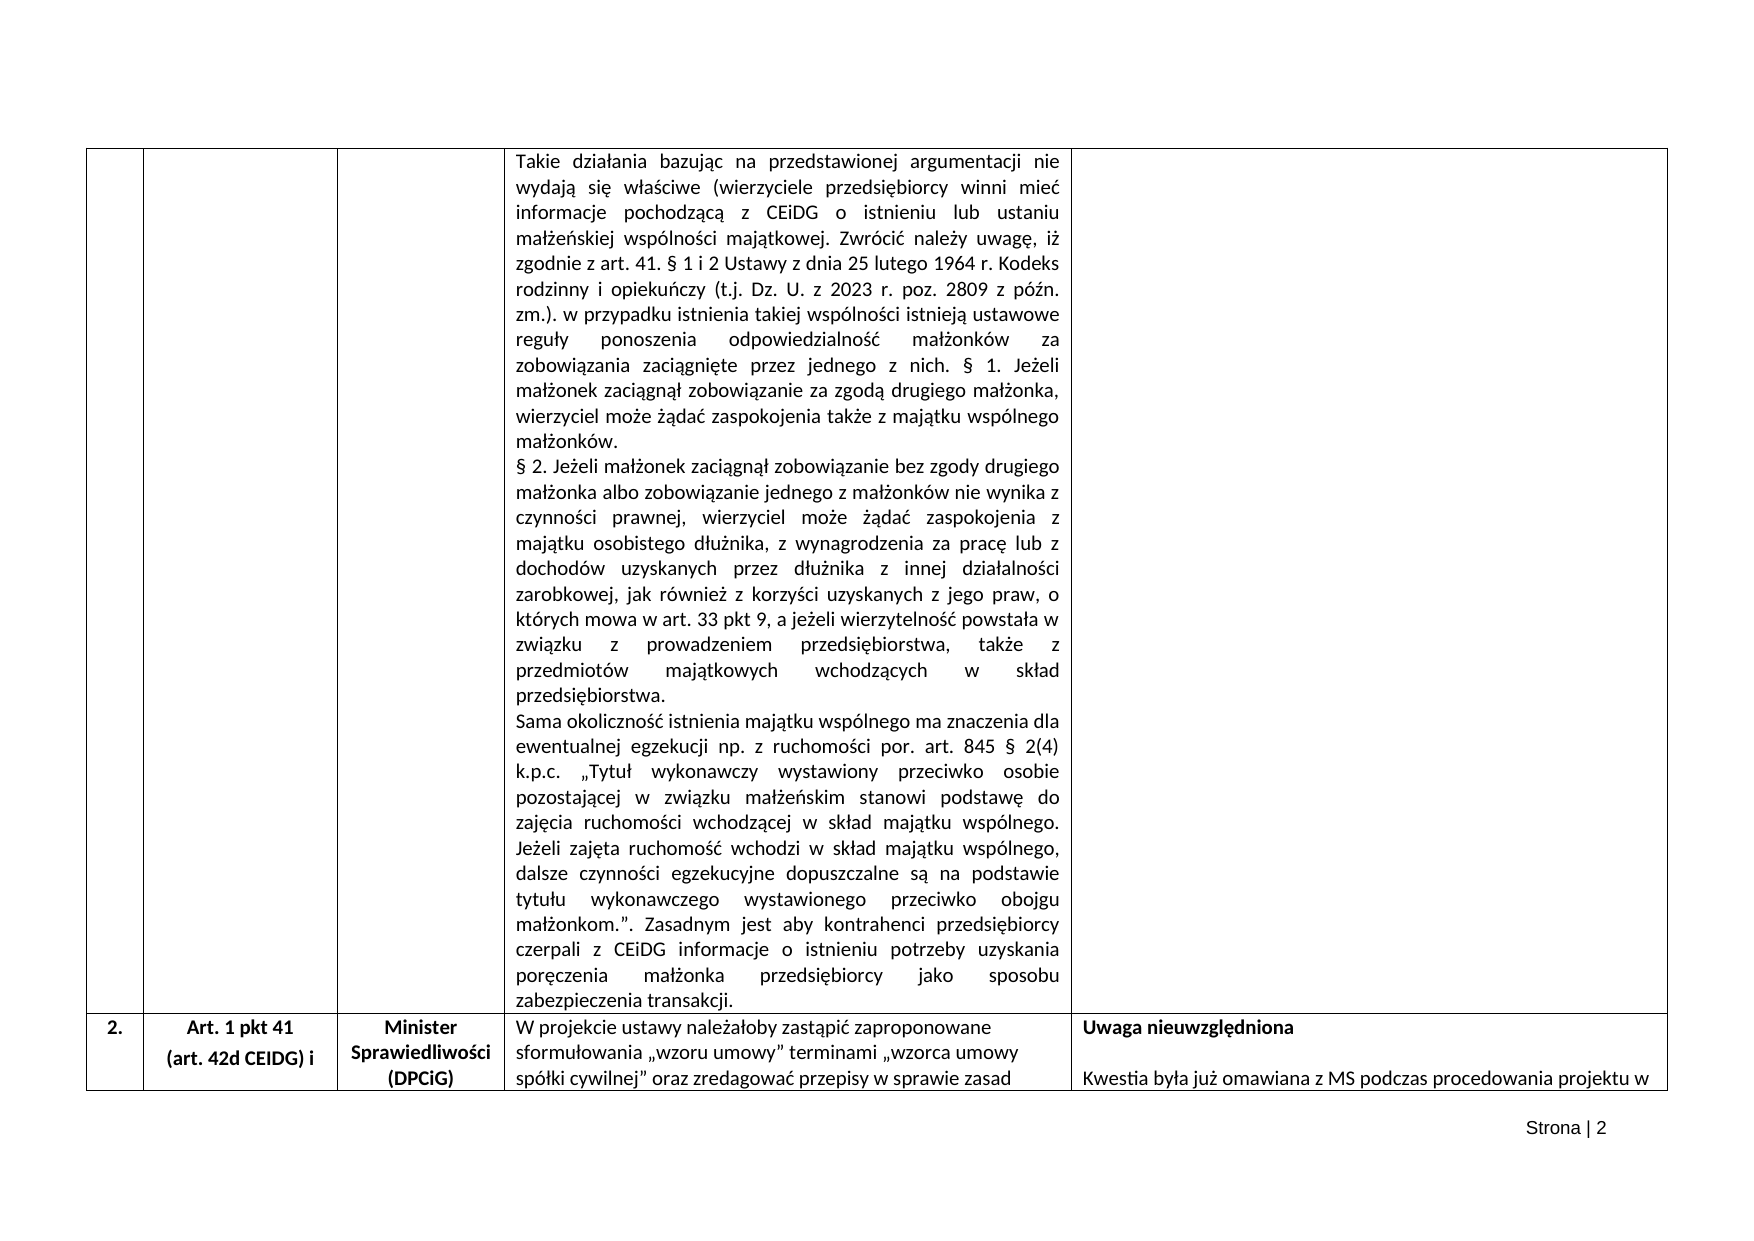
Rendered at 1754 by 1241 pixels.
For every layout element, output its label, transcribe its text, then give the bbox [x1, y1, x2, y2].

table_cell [1072, 149, 1667, 1013]
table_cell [338, 149, 504, 1013]
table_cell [505, 1014, 1071, 1090]
table_cell 2. [87, 1014, 143, 1090]
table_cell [144, 1014, 337, 1090]
table_cell [87, 149, 143, 1013]
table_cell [1072, 1014, 1667, 1090]
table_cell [144, 149, 337, 1013]
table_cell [505, 149, 1071, 1013]
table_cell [338, 1014, 504, 1090]
